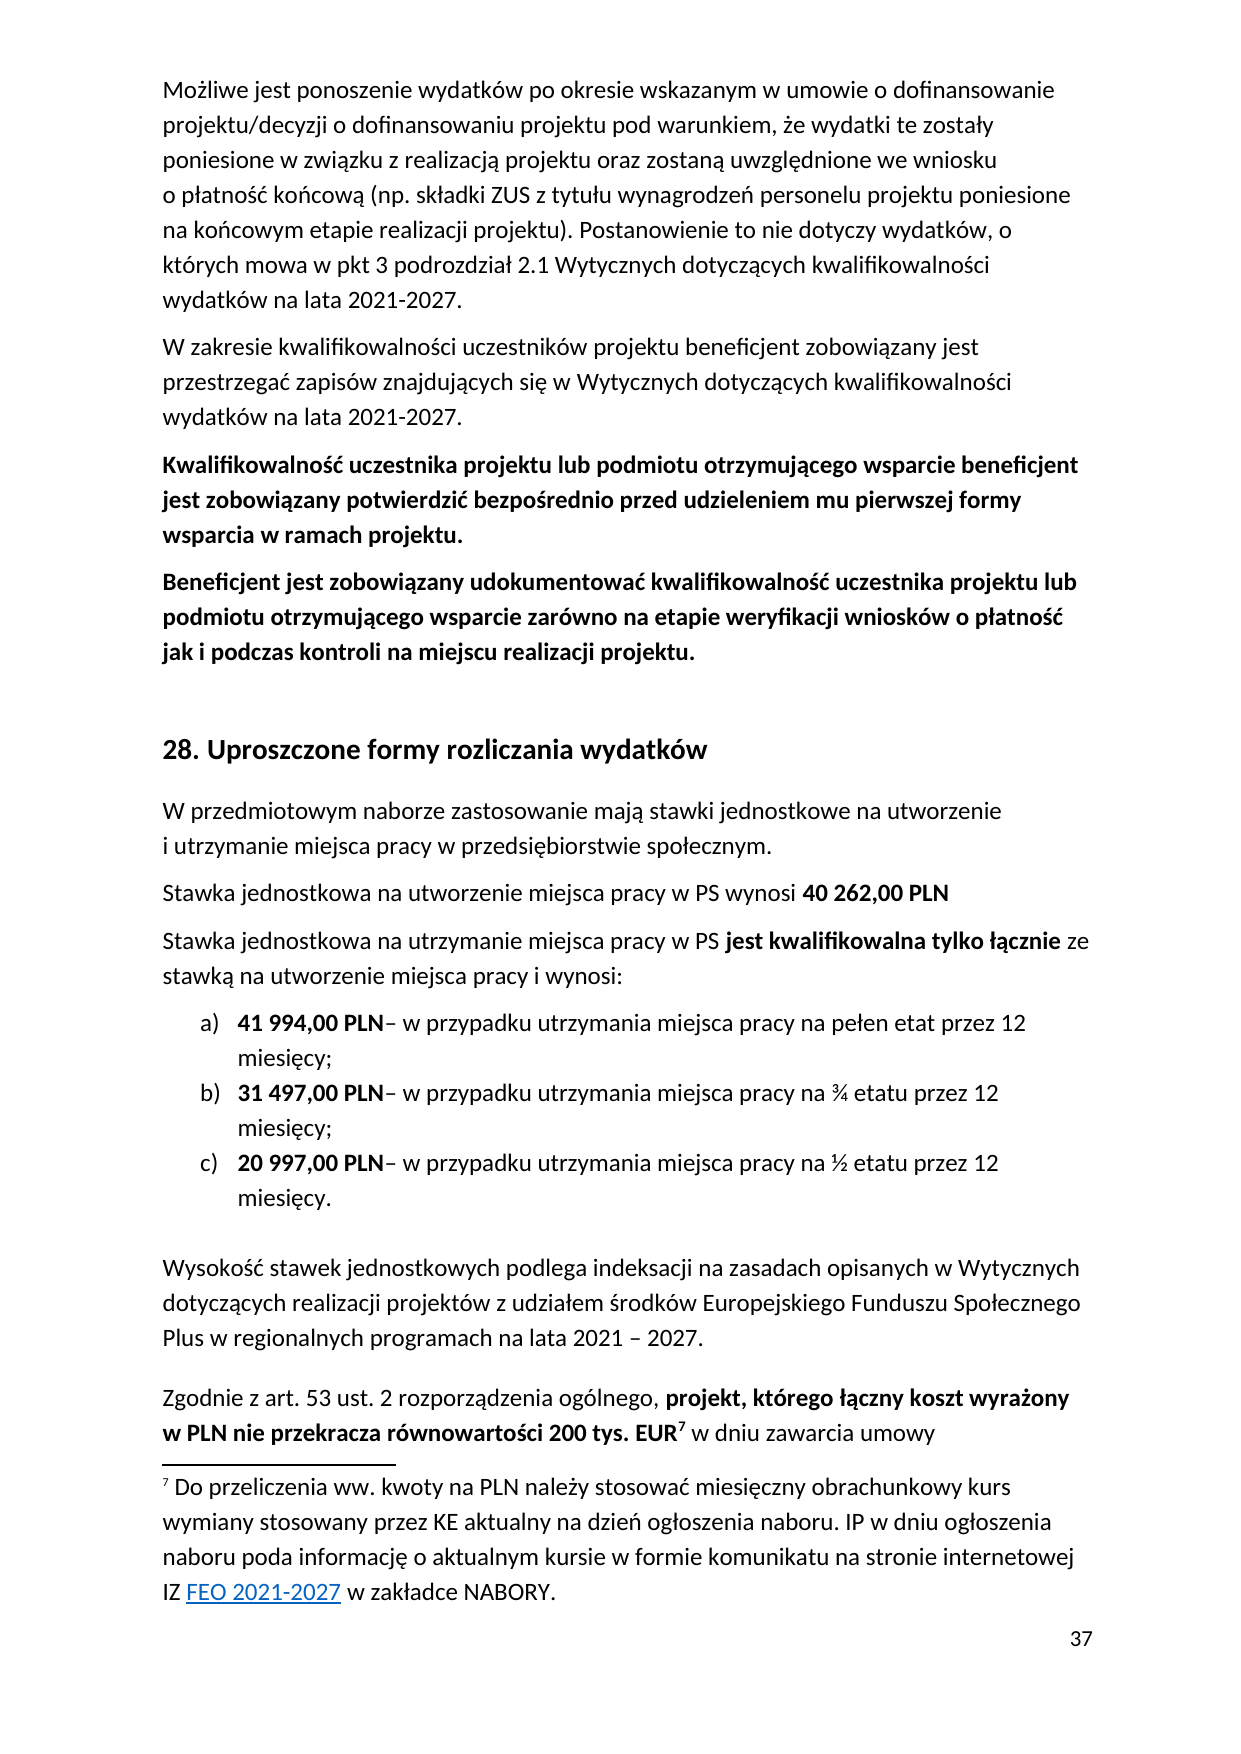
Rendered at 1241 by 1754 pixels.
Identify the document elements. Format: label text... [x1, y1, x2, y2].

text Możliwe jest ponoszenie wydatków po okresie wskazanym w umowie o dofinansowanie projektu/decyzji o dofinansowaniu projektu pod warunkiem, że wydatki te zostały poniesione w związku z realizacją projektu oraz zostaną uwzględnione we wniosku o płatność końcową (np. składki ZUS z tytułu wynagrodzeń personelu projektu poniesione na końcowym etapie realizacji projektu). Postanowienie to nie dotyczy wydatków, o których mowa w pkt 3 podrozdział 2.1 Wytycznych dotyczących kwalifikowalności wydatków na lata 2021-2027. [162, 74, 1093, 314]
text Stawka jednostkowa na utworzenie miejsca pracy w PS wynosi 40 262,00 PLN [162, 877, 1093, 908]
list 41 994,00 PLN– w przypadku utrzymania miejsca pracy na pełen etat przez 12 miesięcy; [200, 1007, 1093, 1073]
text Beneficjent jest zobowiązany udokumentować kwalifikowalność uczestnika projektu lub podmiotu otrzymującego wsparcie zarówno na etapie weryfikacji wniosków o płatność jak i podczas kontroli na miejscu realizacji projektu. [162, 566, 1093, 667]
list Wysokość stawek jednostkowych podlega indeksacji na zasadach opisanych w Wytycznych dotyczących realizacji projektów z udziałem środków Europejskiego Funduszu Społecznego Plus w regionalnych programach na lata 2021 – 2027. [162, 1252, 1093, 1353]
list 31 497,00 PLN– w przypadku utrzymania miejsca pracy na ¾ etatu przez 12 miesięcy; [200, 1077, 1093, 1143]
text W zakresie kwalifikowalności uczestników projektu beneficjent zobowiązany jest przestrzegać zapisów znajdujących się w Wytycznych dotyczących kwalifikowalności wydatków na lata 2021-2027. [162, 331, 1093, 432]
text Kwalifikowalność uczestnika projektu lub podmiotu otrzymującego wsparcie beneficjent jest zobowiązany potwierdzić bezpośrednio przed udzieleniem mu pierwszej formy wsparcia w ramach projektu. [162, 449, 1093, 549]
subtitle Uproszczone formy rozliczania wydatków [162, 731, 1093, 767]
text W przedmiotowym naborze zastosowanie mają stawki jednostkowe na utworzenie i utrzymanie miejsca pracy w przedsiębiorstwie społecznym. [162, 795, 1093, 860]
text Stawka jednostkowa na utrzymanie miejsca pracy w PS jest kwalifikowalna tylko łącznie ze stawką na utworzenie miejsca pracy i wynosi: [162, 925, 1093, 990]
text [162, 1382, 1093, 1448]
list 20 997,00 PLN– w przypadku utrzymania miejsca pracy na ½ etatu przez 12 miesięcy. [200, 1147, 1093, 1213]
